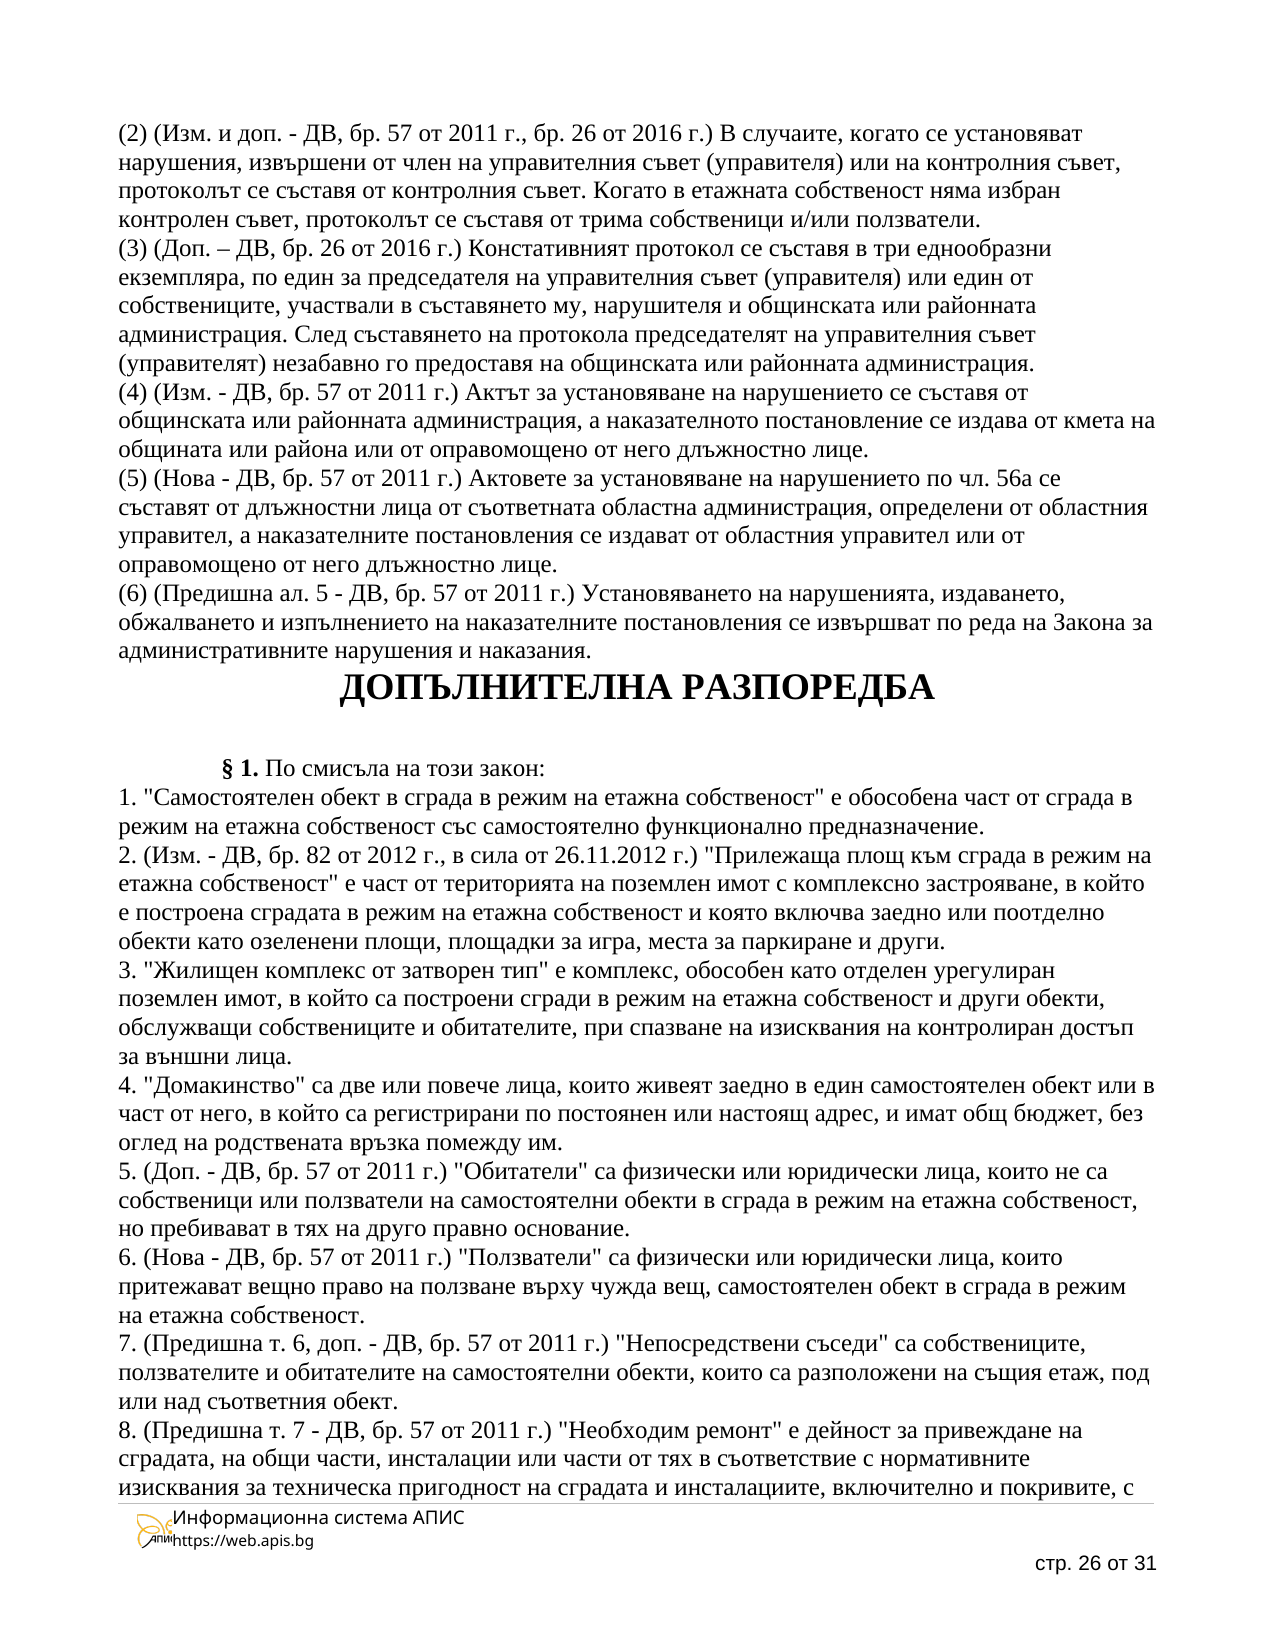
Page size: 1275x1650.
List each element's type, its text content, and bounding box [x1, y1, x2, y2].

text (5) (Нова - ДВ, бр. 57 от 2011 г.) Актовете за установяване на нарушението по чл. 56а се съставят от длъжностни лица от съответната областна администрация, определени от областния управител, а наказателните постановления се издават от областния управител или от оправомощено от него длъжностно лице. [118, 463, 1157, 578]
picture [137, 1514, 173, 1549]
text 6. (Нова - ДВ, бр. 57 от 2011 г.) "Ползватели" са физически или юридически лица, които притежават вещно право на ползване върху чужда вещ, самостоятелен обект в сграда в режим на етажна собственост. [118, 1242, 1157, 1328]
text 3. "Жилищен комплекс от затворен тип" е комплекс, обособен като отделен урегулиран поземлен имот, в който са построени сгради в режим на етажна собственост и други обекти, обслужващи собствениците и обитателите, при спазване на изисквания на контролиран достъп за външни лица. [118, 955, 1157, 1070]
text (4) (Изм. - ДВ, бр. 57 от 2011 г.) Актът за установяване на нарушението се съставя от общинската или районната администрация, а наказателното постановление се издава от кмета на общината или района или от оправомощено от него длъжностно лице. [118, 377, 1157, 463]
text 2. (Изм. - ДВ, бр. 82 от 2012 г., в сила от 26.11.2012 г.) "Прилежаща площ към сграда в режим на етажна собственост" е част от територията на поземлен имот с комплексно застрояване, в който е построена сградата в режим на етажна собственост и която включва заедно или поотделно обекти като озеленени площи, площадки за игра, места за паркиране и други. [118, 840, 1157, 955]
text (3) (Доп. – ДВ, бр. 26 от 2016 г.) Констативният протокол се съставя в три еднообразни екземпляра, по един за председателя на управителния съвет (управителя) или един от собствениците, участвали в съставянето му, нарушителя и общинската или районната администрация. След съставянето на протокола председателят на управителния съвет (управителят) незабавно го предоставя на общинската или районната администрация. [118, 233, 1157, 377]
subtitle ДОПЪЛНИТЕЛНА РАЗПОРЕДБА [118, 664, 1157, 707]
text 7. (Предишна т. 6, доп. - ДВ, бр. 57 от 2011 г.) "Непосредствени съседи" са собствениците, ползвателите и обитателите на самостоятелни обекти, които са разположени на същия етаж, под или над съответния обект. [118, 1328, 1157, 1415]
text 5. (Доп. - ДВ, бр. 57 от 2011 г.) "Обитатели" са физически или юридически лица, които не са собственици или ползватели на самостоятелни обекти в сграда в режим на етажна собственост, но пребивават в тях на друго правно основание. [118, 1156, 1157, 1242]
text (6) (Предишна ал. 5 - ДВ, бр. 57 от 2011 г.) Установяването на нарушенията, издаването, обжалването и изпълнението на наказателните постановления се извършват по реда на Закона за административните нарушения и наказания. [118, 578, 1157, 664]
text 1. "Самостоятелен обект в сграда в режим на етажна собственост" е обособена част от сграда в режим на етажна собственост със самостоятелно функционално предназначение. [118, 782, 1157, 840]
text 4. "Домакинство" са две или повече лица, които живеят заедно в един самостоятелен обект или в част от него, в който са регистрирани по постоянен или настоящ адрес, и имат общ бюджет, без оглед на родствената връзка помежду им. [118, 1070, 1157, 1156]
text (2) (Изм. и доп. - ДВ, бр. 57 от 2011 г., бр. 26 от 2016 г.) В случаите, когато се установяват нарушения, извършени от член на управителния съвет (управителя) или на контролния съвет, протоколът се съставя от контролния съвет. Когато в етажната собственост няма избран контролен съвет, протоколът се съставя от трима собственици и/или ползватели. [118, 118, 1157, 233]
text § 1. По смисъла на този закон: [118, 753, 1157, 782]
